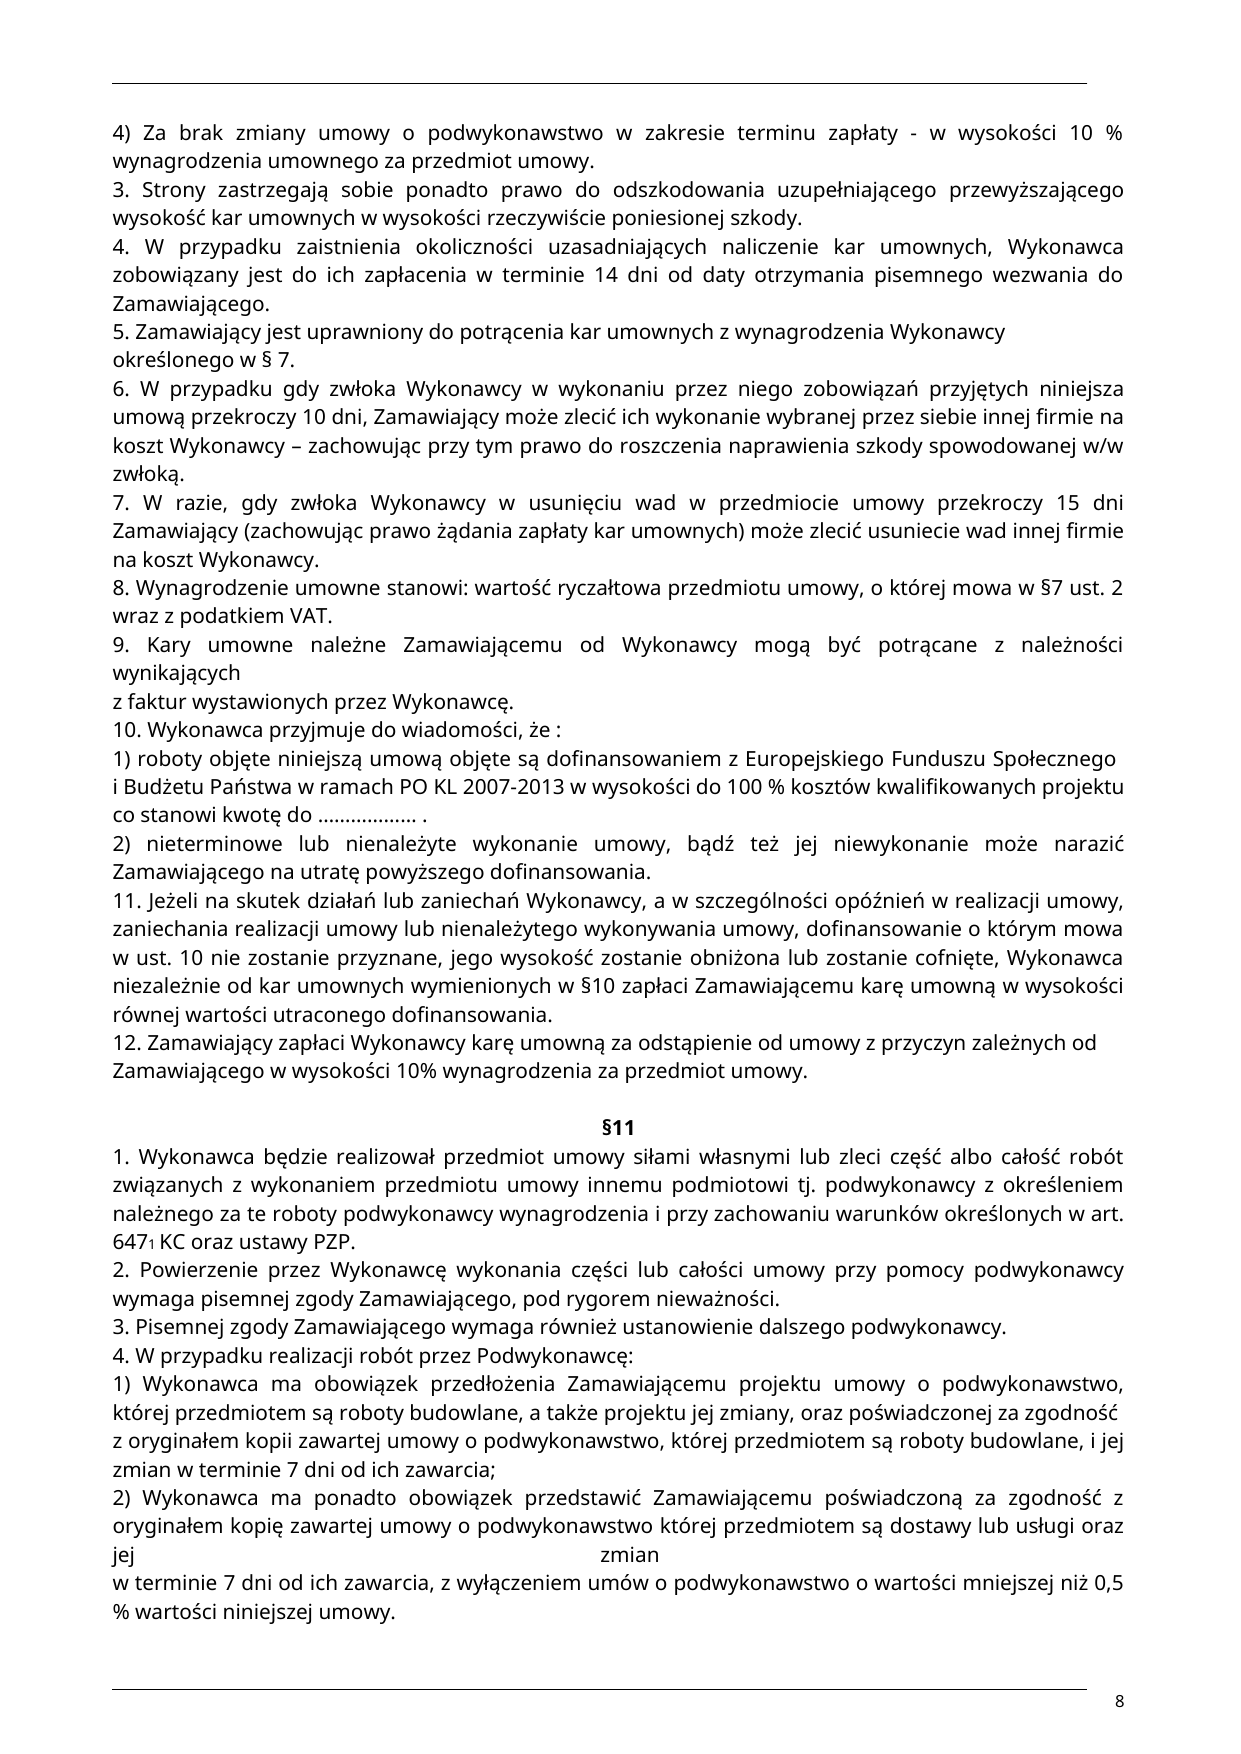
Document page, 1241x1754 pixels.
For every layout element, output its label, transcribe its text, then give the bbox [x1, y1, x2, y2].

text 11. Jeżeli na skutek działań lub zaniechań Wykonawcy, a w szczególności opóźnień w realizacji umowy, zaniechania realizacji umowy lub nienależytego wykonywania umowy, dofinansowanie o którym mowa w ust. 10 nie zostanie przyznane, jego wysokość zostanie obniżona lub zostanie cofnięte, Wykonawca niezależnie od kar umownych wymienionych w §10 zapłaci Zamawiającemu karę umowną w wysokości równej wartości utraconego dofinansowania. [112, 886, 1125, 1028]
text 2) nieterminowe lub nienależyte wykonanie umowy, bądź też jej niewykonanie może narazić Zamawiającego na utratę powyższego dofinansowania. [112, 829, 1125, 886]
text 4. W przypadku zaistnienia okoliczności uzasadniających naliczenie kar umownych, Wykonawca zobowiązany jest do ich zapłacenia w terminie 14 dni od daty otrzymania pisemnego wezwania do Zamawiającego. [112, 232, 1125, 317]
text 1) roboty objęte niniejszą umową objęte są dofinansowaniem z Europejskiego Funduszu Społecznego i Budżetu Państwa w ramach PO KL 2007-2013 w wysokości do 100 % kosztów kwalifikowanych projektu co stanowi kwotę do ……………… . [112, 744, 1125, 829]
text 9. Kary umowne należne Zamawiającemu od Wykonawcy mogą być potrącane z należności wynikających z faktur wystawionych przez Wykonawcę. [112, 630, 1125, 715]
text 10. Wykonawca przyjmuje do wiadomości, że : [112, 715, 1125, 744]
text 1) Wykonawca ma obowiązek przedłożenia Zamawiającemu projektu umowy o podwykonawstwo, której przedmiotem są roboty budowlane, a także projektu jej zmiany, oraz poświadczonej za zgodność z oryginałem kopii zawartej umowy o podwykonawstwo, której przedmiotem są roboty budowlane, i jej zmian w terminie 7 dni od ich zawarcia; [112, 1369, 1125, 1483]
text 3. Strony zastrzegają sobie ponadto prawo do odszkodowania uzupełniającego przewyższającego wysokość kar umownych w wysokości rzeczywiście poniesionej szkody. [112, 175, 1125, 232]
text 3. Pisemnej zgody Zamawiającego wymaga również ustanowienie dalszego podwykonawcy. [112, 1312, 1125, 1341]
text określonego w § 7. [112, 346, 1125, 374]
text 5. Zamawiający jest uprawniony do potrącenia kar umownych z wynagrodzenia Wykonawcy [112, 317, 1125, 346]
text 4) Za brak zmiany umowy o podwykonawstwo w zakresie terminu zapłaty - w wysokości 10 % wynagrodzenia umownego za przedmiot umowy. [112, 118, 1125, 175]
text 12. Zamawiający zapłaci Wykonawcy karę umowną za odstąpienie od umowy z przyczyn zależnych od Zamawiającego w wysokości 10% wynagrodzenia za przedmiot umowy. [112, 1028, 1125, 1085]
text 7. W razie, gdy zwłoka Wykonawcy w usunięciu wad w przedmiocie umowy przekroczy 15 dni Zamawiający (zachowując prawo żądania zapłaty kar umownych) może zlecić usuniecie wad innej firmie na koszt Wykonawcy. [112, 488, 1125, 573]
text 2. Powierzenie przez Wykonawcę wykonania części lub całości umowy przy pomocy podwykonawcy wymaga pisemnej zgody Zamawiającego, pod rygorem nieważności. [112, 1256, 1125, 1312]
text 6. W przypadku gdy zwłoka Wykonawcy w wykonaniu przez niego zobowiązań przyjętych niniejsza umową przekroczy 10 dni, Zamawiający może zlecić ich wykonanie wybranej przez siebie innej firmie na koszt Wykonawcy – zachowując przy tym prawo do roszczenia naprawienia szkody spowodowanej w/w zwłoką. [112, 374, 1125, 488]
text 8. Wynagrodzenie umowne stanowi: wartość ryczałtowa przedmiotu umowy, o której mowa w §7 ust. 2 wraz z podatkiem VAT. [112, 573, 1125, 630]
text 4. W przypadku realizacji robót przez Podwykonawcę: [112, 1341, 1125, 1369]
text 2) Wykonawca ma ponadto obowiązek przedstawić Zamawiającemu poświadczoną za zgodność z oryginałem kopię zawartej umowy o podwykonawstwo której przedmiotem są dostawy lub usługi oraz jej zmian w terminie 7 dni od ich zawarcia, z wyłączeniem umów o podwykonawstwo o wartości mniejszej niż 0,5 % wartości niniejszej umowy. [112, 1483, 1125, 1625]
text §11 [112, 1113, 1125, 1142]
text 1. Wykonawca będzie realizował przedmiot umowy siłami własnymi lub zleci część albo całość robót związanych z wykonaniem przedmiotu umowy innemu podmiotowi tj. podwykonawcy z określeniem należnego za te roboty podwykonawcy wynagrodzenia i przy zachowaniu warunków określonych w art. 6471 KC oraz ustawy PZP. [112, 1142, 1125, 1256]
